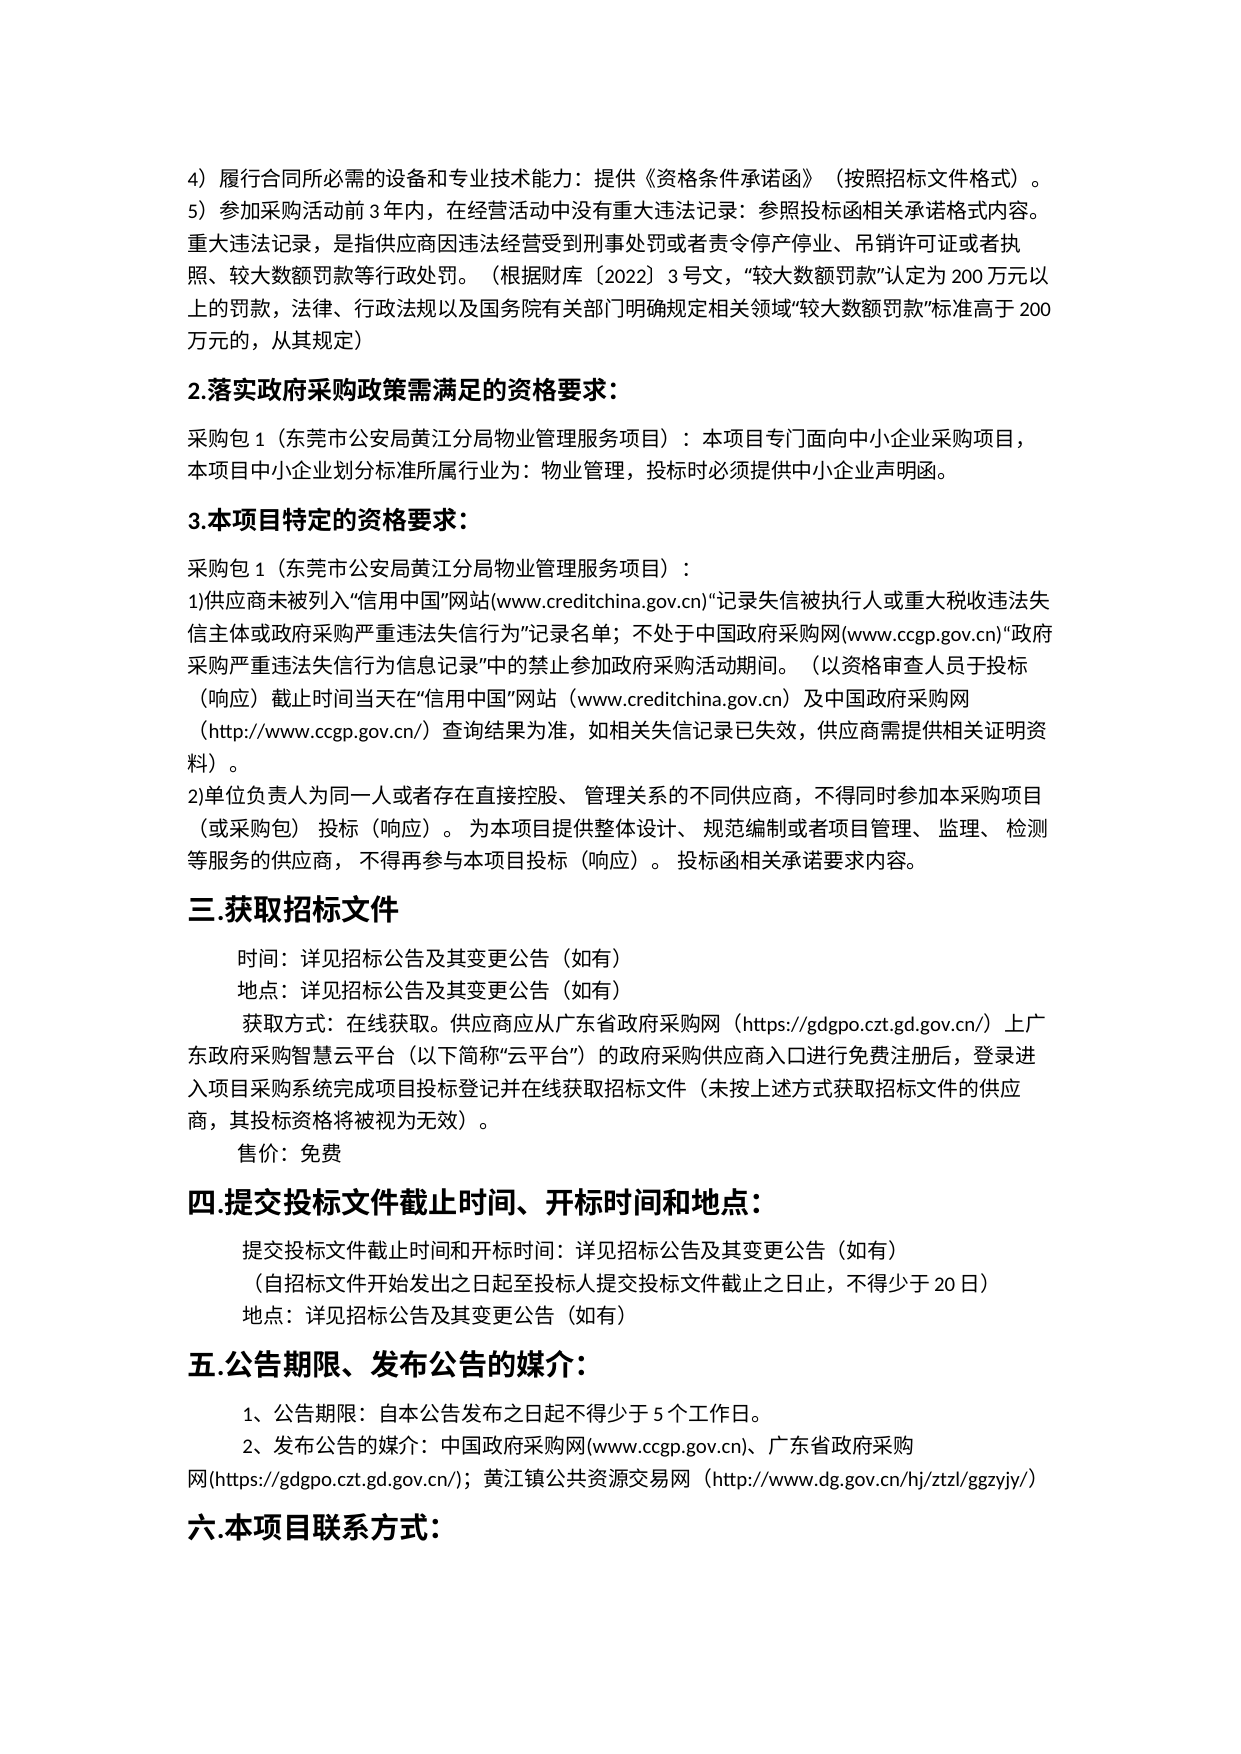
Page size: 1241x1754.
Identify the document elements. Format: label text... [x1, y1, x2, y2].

text 五.公告期限、发布公告的媒介： [187, 1332, 1053, 1397]
text 2、发布公告的媒介：中国政府采购网(www.ccgp.gov.cn)、广东省政府采购网(https://gdgpo.czt.gd.gov.cn/)；黄江镇公共资源交易网（http://www.dg.gov.cn/hj/ztzl/ggzyjy/） [187, 1429, 1053, 1494]
text 1)供应商未被列入“信用中国”网站(www.creditchina.gov.cn)“记录失信被执行人或重大税收违法失信主体或政府采购严重违法失信行为”记录名单；不处于中国政府采购网(www.ccgp.gov.cn)“政府采购严重违法失信行为信息记录”中的禁止参加政府采购活动期间。（以资格审查人员于投标（响应）截止时间当天在“信用中国”网站（www.creditchina.gov.cn）及中国政府采购网（http://www.ccgp.gov.cn/）查询结果为准，如相关失信记录已失效，供应商需提供相关证明资料）。 [187, 584, 1053, 779]
text 2.落实政府采购政策需满足的资格要求： [187, 357, 1053, 422]
text 2)单位负责人为同一人或者存在直接控股、 管理关系的不同供应商，不得同时参加本采购项目（或采购包） 投标（响应）。 为本项目提供整体设计、 规范编制或者项目管理、 监理、 检测等服务的供应商， 不得再参与本项目投标（响应）。 投标函相关承诺要求内容。 [187, 779, 1053, 877]
text 地点：详见招标公告及其变更公告（如有） [187, 1299, 1053, 1332]
text 获取方式：在线获取。供应商应从广东省政府采购网（https://gdgpo.czt.gd.gov.cn/）上广东政府采购智慧云平台（以下简称“云平台”）的政府采购供应商入口进行免费注册后，登录进入项目采购系统完成项目投标登记并在线获取招标文件（未按上述方式获取招标文件的供应商，其投标资格将被视为无效）。 [187, 1007, 1053, 1137]
text 采购包1（东莞市公安局黄江分局物业管理服务项目）： [187, 552, 1053, 584]
text 六.本项目联系方式： [187, 1494, 1053, 1559]
text 4）履行合同所必需的设备和专业技术能力：提供《资格条件承诺函》（按照招标文件格式）。 [187, 162, 1053, 194]
text （自招标文件开始发出之日起至投标人提交投标文件截止之日止，不得少于20日） [187, 1267, 1053, 1299]
text 地点：详见招标公告及其变更公告（如有） [187, 974, 1053, 1007]
text 3.本项目特定的资格要求： [187, 487, 1053, 552]
text 售价：免费 [187, 1137, 1053, 1169]
text 5）参加采购活动前3年内，在经营活动中没有重大违法记录：参照投标函相关承诺格式内容。 重大违法记录，是指供应商因违法经营受到刑事处罚或者责令停产停业、吊销许可证或者执照、较大数额罚款等行政处罚。（根据财库〔2022〕3号文，“较大数额罚款”认定为200万元以上的罚款，法律、行政法规以及国务院有关部门明确规定相关领域“较大数额罚款”标准高于200万元的，从其规定） [187, 194, 1053, 357]
text 时间：详见招标公告及其变更公告（如有） [187, 942, 1053, 974]
text 采购包1（东莞市公安局黄江分局物业管理服务项目）：本项目专门面向中小企业采购项目，本项目中小企业划分标准所属行业为：物业管理，投标时必须提供中小企业声明函。 [187, 422, 1053, 487]
text 四.提交投标文件截止时间、开标时间和地点： [187, 1169, 1053, 1234]
text 提交投标文件截止时间和开标时间：详见招标公告及其变更公告（如有） [187, 1234, 1053, 1267]
text 1、公告期限：自本公告发布之日起不得少于5个工作日。 [187, 1397, 1053, 1429]
text 三.获取招标文件 [187, 877, 1053, 942]
